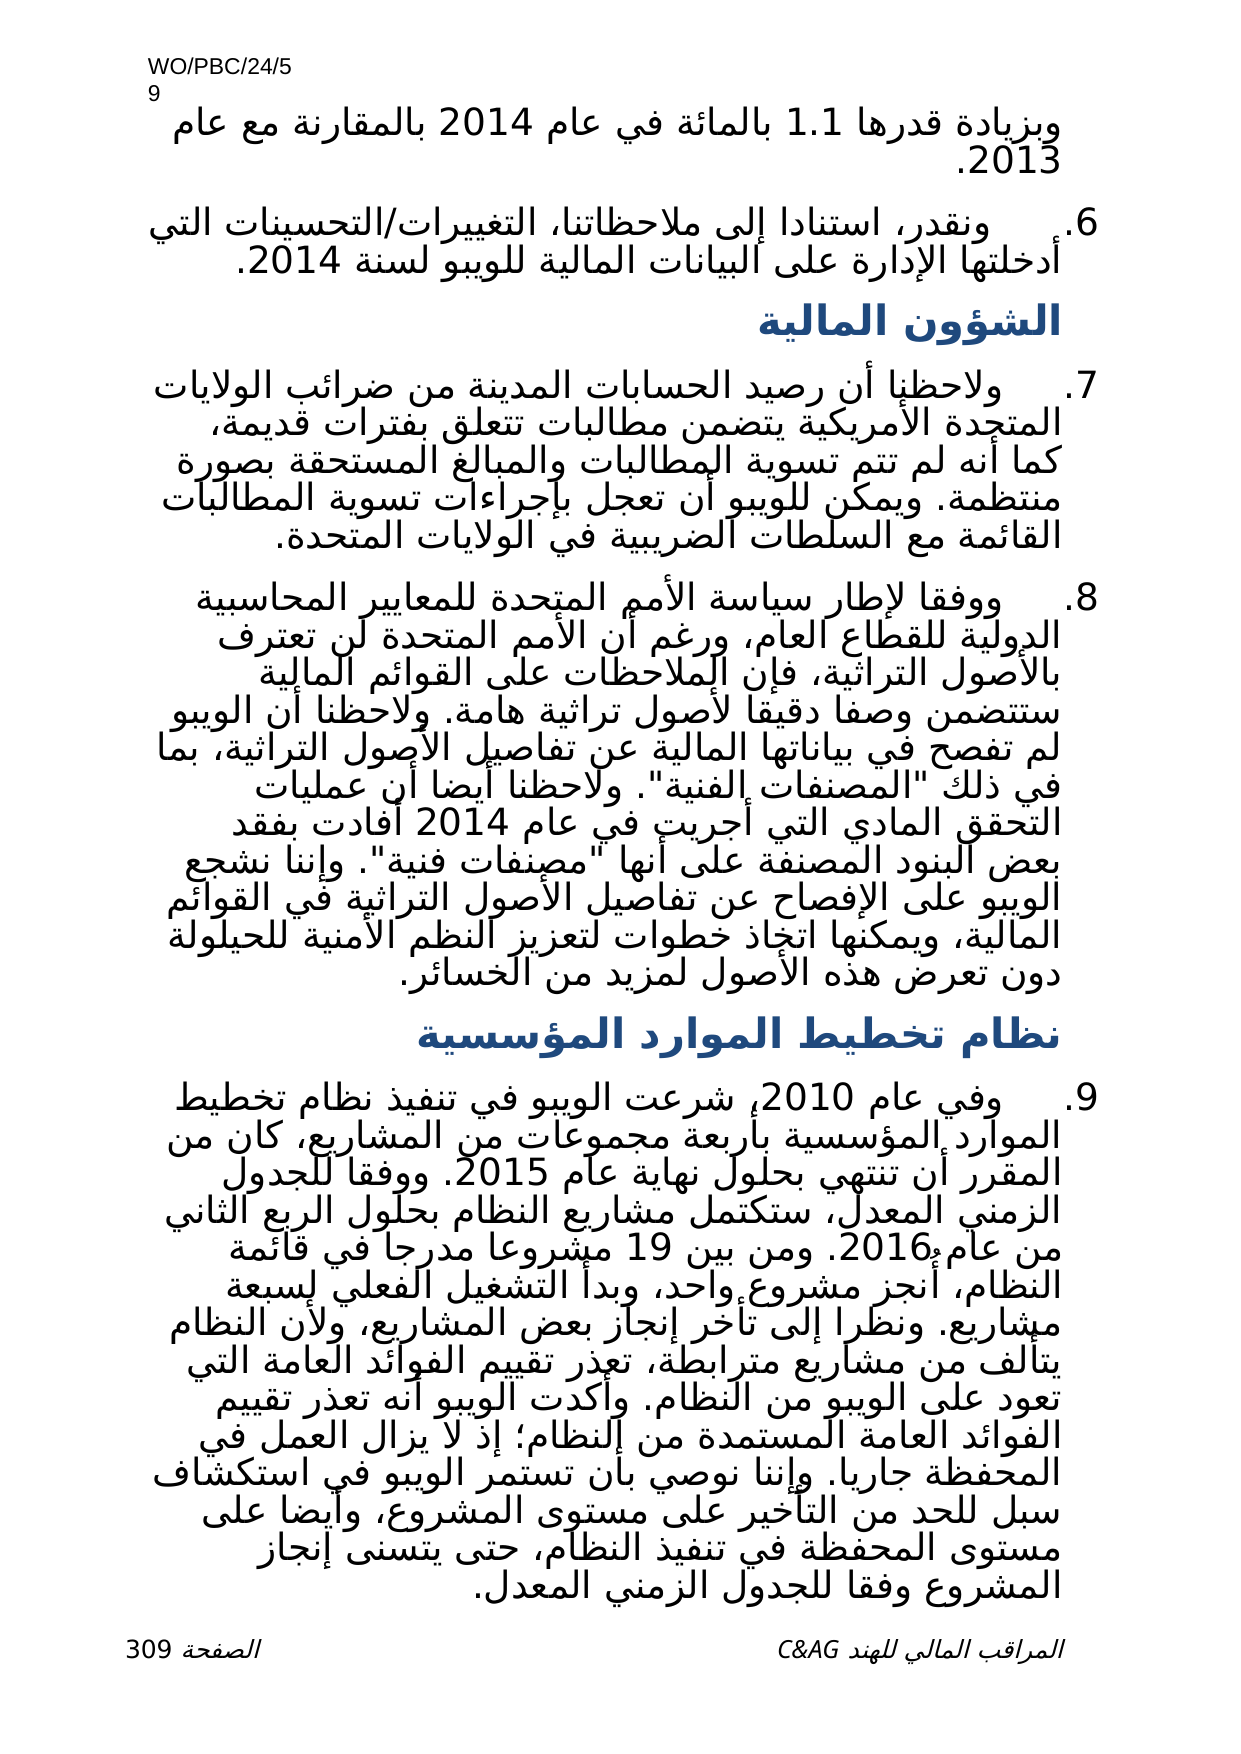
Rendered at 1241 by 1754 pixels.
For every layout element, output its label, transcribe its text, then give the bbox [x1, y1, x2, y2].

list ولاحظنا أن رصيد الحسابات المدينة من ضرائب الولايات المتحدة الأمريكية يتضمن مطالبات تتعلق بفترات قديمة، كما أنه لم تتم تسوية المطالبات والمبالغ المستحقة بصورة منتظمة. ويمكن للويبو أن تعجل بإجراءات تسوية المطالبات القائمة مع السلطات الضريبية في الولايات المتحدة. [148, 368, 1063, 556]
list ونقدر، استنادا إلى ملاحظاتنا، التغييرات/التحسينات التي أدخلتها الإدارة على البيانات المالية للويبو لسنة 2014. [148, 206, 1063, 281]
text الشؤون المالية [148, 306, 1038, 343]
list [148, 106, 1063, 181]
text نظام تخطيط الموارد المؤسسية [148, 1018, 600, 1056]
text نظام تخطيط الموارد المؤسسية [558, 1018, 758, 1056]
text نظام تخطيط الموارد المؤسسية [716, 1018, 1063, 1056]
text الشؤون المالية [981, 306, 1063, 343]
list وفي عام 2010، شرعت الويبو في تنفيذ نظام تخطيط الموارد المؤسسية بأربعة مجموعات من المشاريع، كان من المقرر أن تنتهي بحلول نهاية عام 2015. ووفقا للجدول الزمني المعدل، ستكتمل مشاريع النظام بحلول الربع الثاني من عام 2016. ومن بين 19 مشروعا مدرجا في قائمة النظام، أُنجز مشروع واحد، وبدأ التشغيل الفعلي لسبعة مشاريع. ونظرا إلى تأخر إنجاز بعض المشاريع، ولأن النظام يتألف من مشاريع مترابطة، تعذر تقييم الفوائد العامة التي تعود على الويبو من النظام. وأكدت الويبو أنه تعذر تقييم الفوائد العامة المستمدة من النظام؛ إذ لا يزال العمل في المحفظة جاريا. وإننا نوصي بأن تستمر الويبو في استكشاف سبل للحد من التأخير على مستوى المشروع، وأيضا على مستوى المحفظة في تنفيذ النظام، حتى يتسنى إنجاز المشروع وفقا للجدول الزمني المعدل. [148, 1081, 1063, 1606]
list ووفقا لإطار سياسة الأمم المتحدة للمعايير المحاسبية الدولية للقطاع العام، ورغم أن الأمم المتحدة لن تعترف بالأصول التراثية، فإن الملاحظات على القوائم المالية ستتضمن وصفا دقيقا لأصول تراثية هامة. ولاحظنا أن الويبو لم تفصح في بياناتها المالية عن تفاصيل الأصول التراثية، بما في ذلك "المصنفات الفنية". ولاحظنا أيضا أن عمليات التحقق المادي التي أجريت في عام 2014 أفادت بفقد بعض البنود المصنفة على أنها "مصنفات فنية". وإننا نشجع الويبو على الإفصاح عن تفاصيل الأصول التراثية في القوائم المالية، ويمكنها اتخاذ خطوات لتعزيز النظم الأمنية للحيلولة دون تعرض هذه الأصول لمزيد من الخسائر. [148, 581, 1063, 993]
